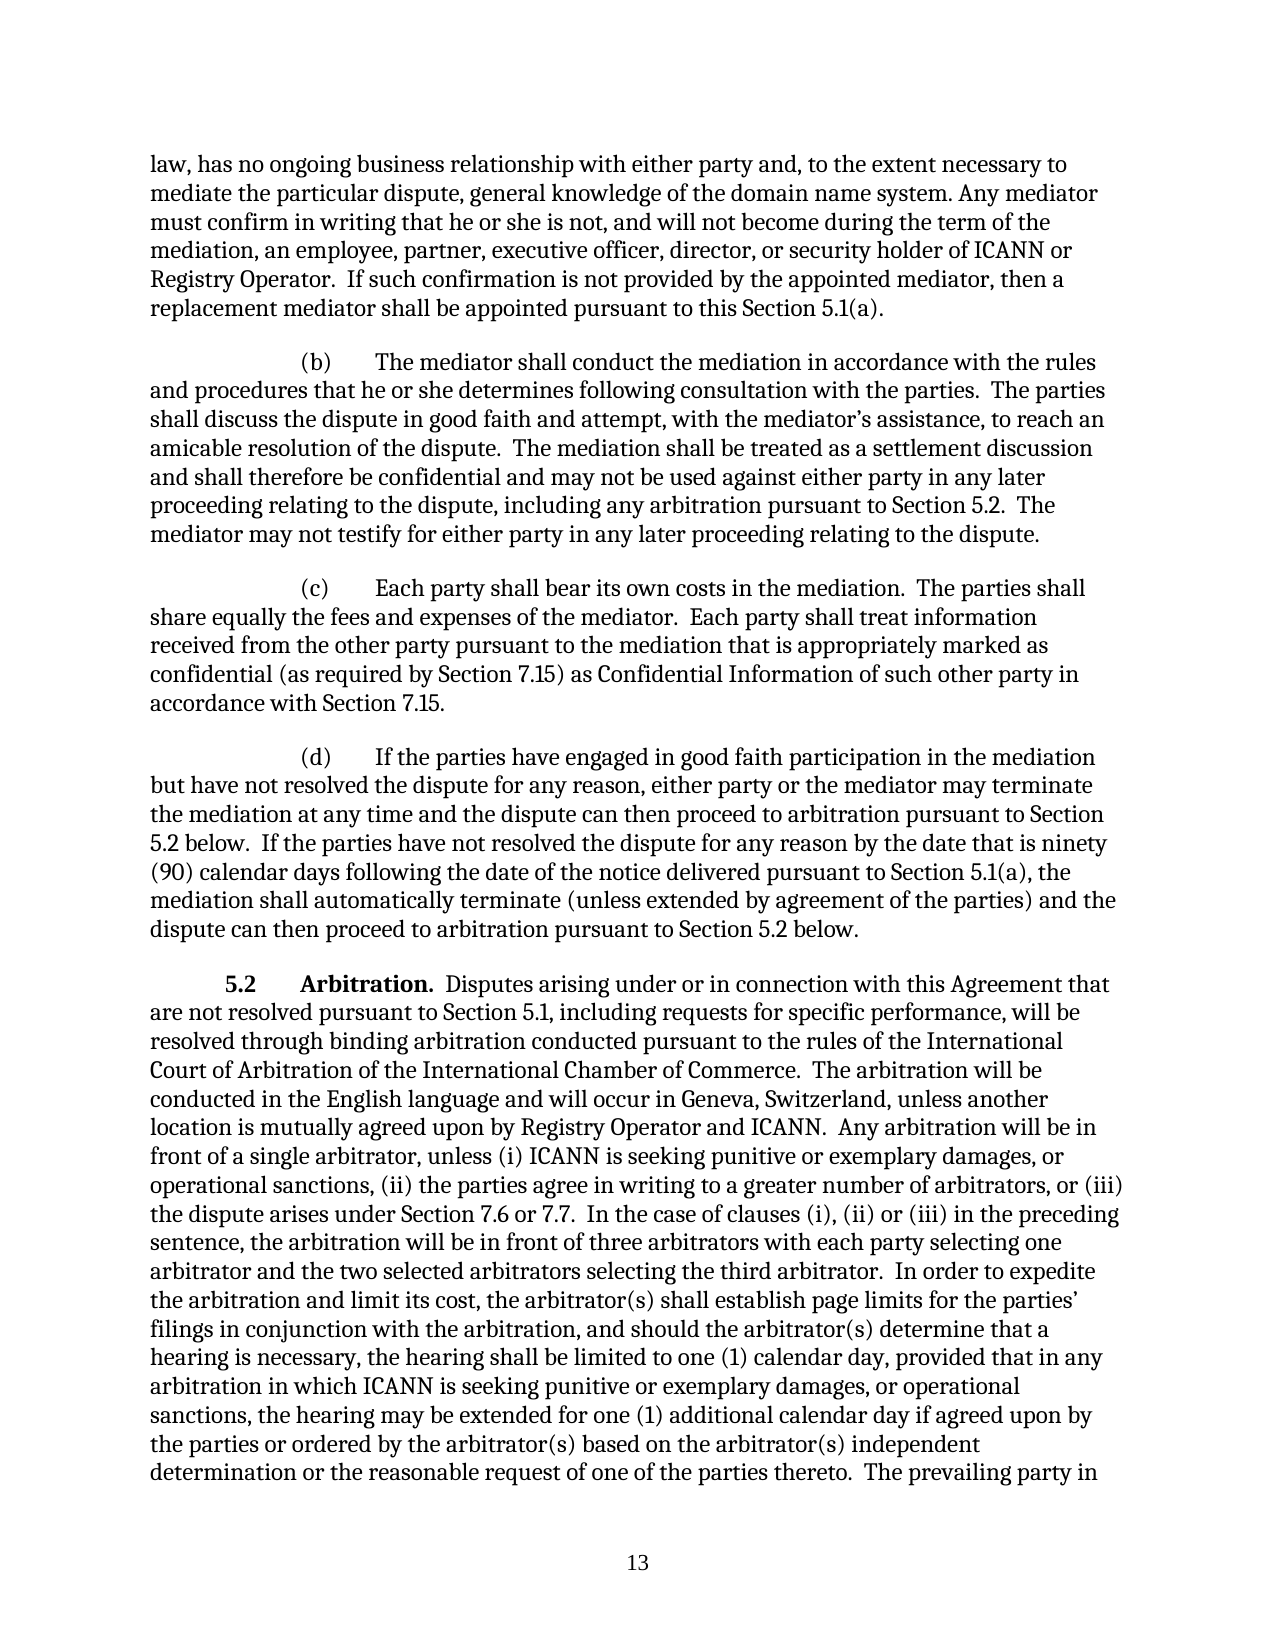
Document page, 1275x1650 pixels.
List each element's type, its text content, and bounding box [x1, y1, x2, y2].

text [150, 150, 1125, 322]
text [150, 969, 1125, 1487]
text The mediator shall conduct the mediation in accordance with the rules and procedures that he or she determines following consultation with the parties. The parties shall discuss the dispute in good faith and attempt, with the mediator’s assistance, to reach an amicable resolution of the dispute. The mediation shall be treated as a settlement discussion and shall therefore be confidential and may not be used against either party in any later proceeding relating to the dispute, including any arbitration pursuant to Section 5.2. The mediator may not testify for either party in any later proceeding relating to the dispute. [150, 347, 1125, 549]
text If the parties have engaged in good faith participation in the mediation but have not resolved the dispute for any reason, either party or the mediator may terminate the mediation at any time and the dispute can then proceed to arbitration pursuant to Section 5.2 below. If the parties have not resolved the dispute for any reason by the date that is ninety (90) calendar days following the date of the notice delivered pursuant to Section 5.1(a), the mediation shall automatically terminate (unless extended by agreement of the parties) and the dispute can then proceed to arbitration pursuant to Section 5.2 below. [150, 742, 1125, 944]
text Each party shall bear its own costs in the mediation. The parties shall share equally the fees and expenses of the mediator. Each party shall treat information received from the other party pursuant to the mediation that is appropriately marked as confidential (as required by Section 7.15) as Confidential Information of such other party in accordance with Section 7.15. [150, 574, 1125, 717]
